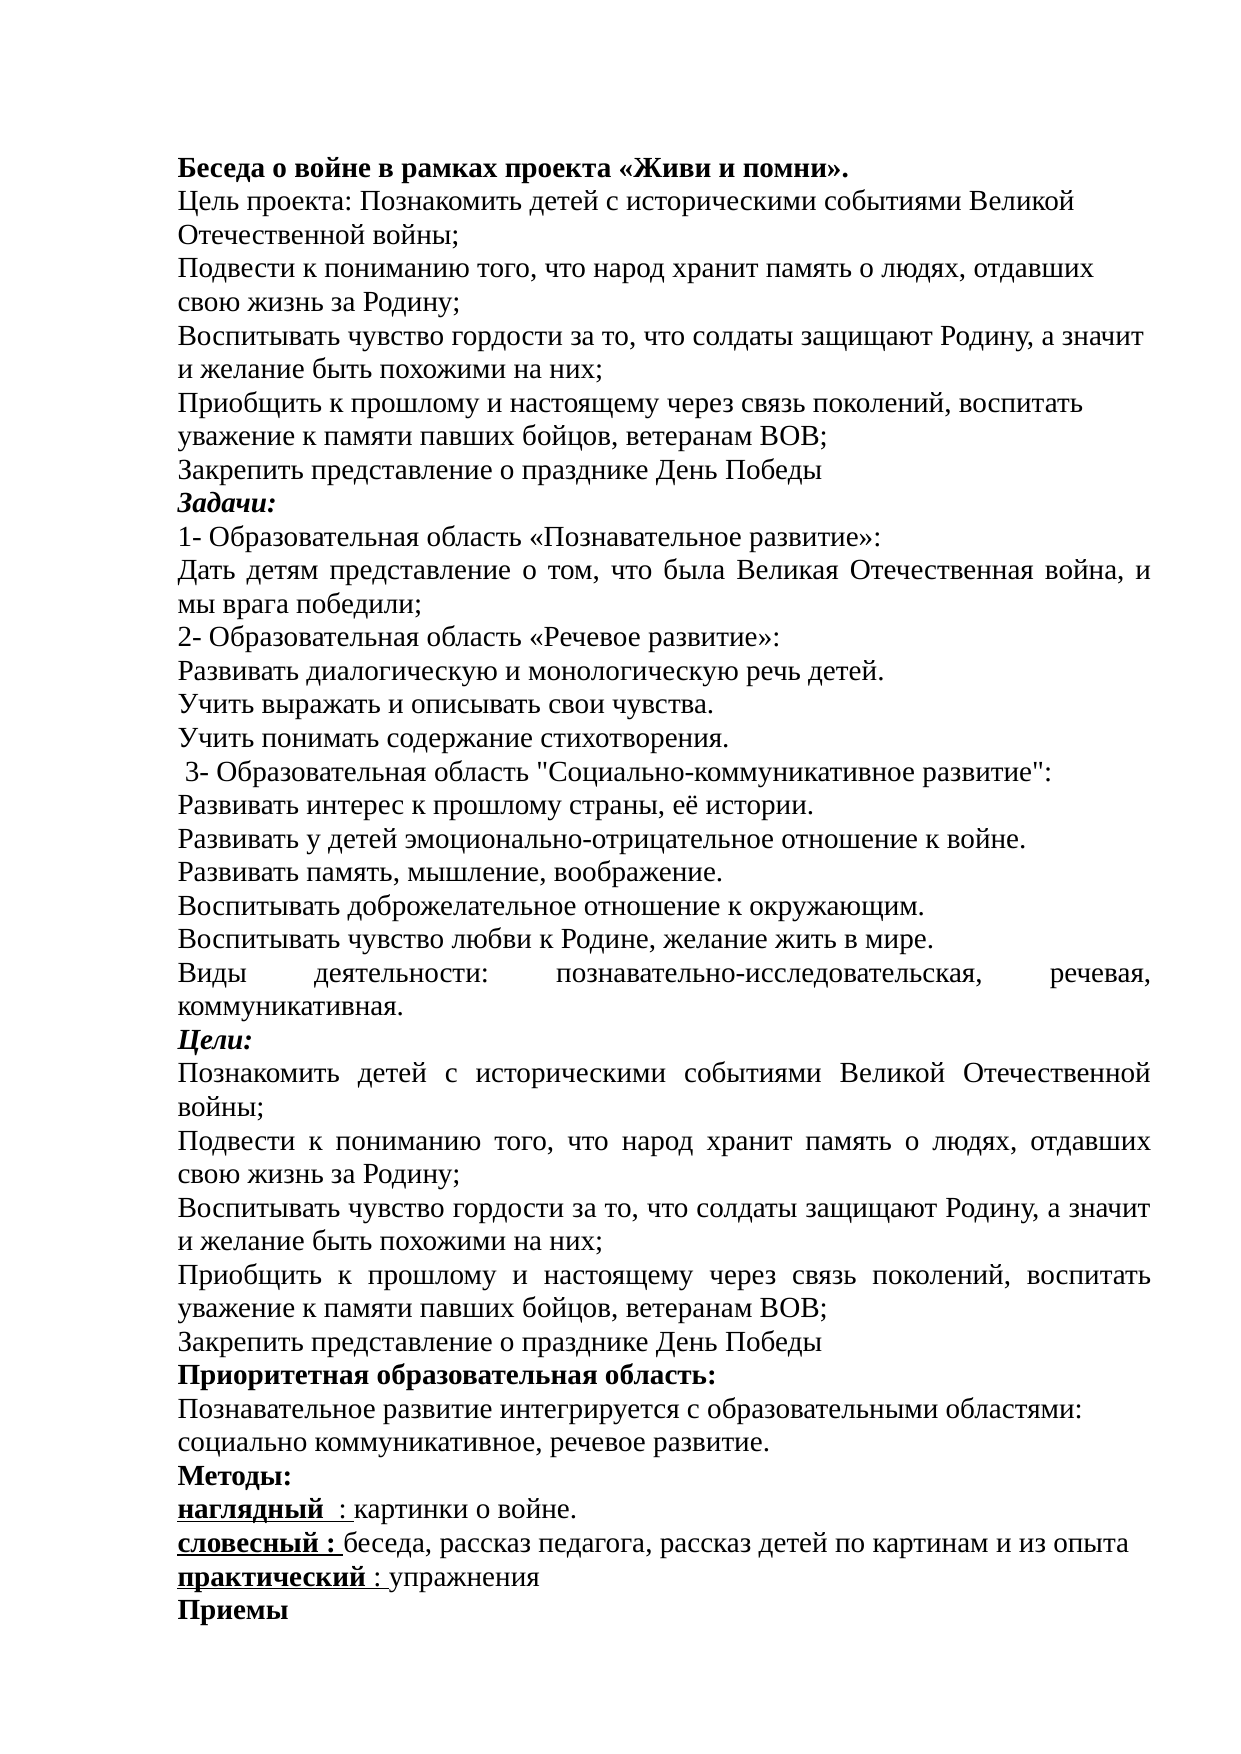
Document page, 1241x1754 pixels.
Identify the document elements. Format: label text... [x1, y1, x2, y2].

text Познакомить детей с историческими событиями Великой Отечественной войны; [177, 1056, 1152, 1123]
text Развивать у детей эмоционально-отрицательное отношение к войне. [177, 821, 1152, 854]
text наглядный : картинки о войне. [177, 1492, 1152, 1525]
text Цель проекта: Познакомить детей с историческими событиями Великой Отечественной войны; [177, 183, 1152, 251]
text Учить понимать содержание стихотворения. [177, 720, 1152, 754]
text 2- Образовательная область «Речевое развитие»: [177, 619, 1152, 653]
text социально коммуникативное, речевое развитие. [177, 1424, 1152, 1458]
text Приемы [177, 1592, 1152, 1626]
text Задачи: [177, 485, 1152, 519]
text Методы: [177, 1458, 1152, 1492]
text Воспитывать чувство гордости за то, что солдаты защищают Родину, а значит и желание быть похожими на них; [177, 318, 1152, 385]
text словесный : беседа, рассказ педагога, рассказ детей по картинам и из опыта [177, 1525, 1152, 1559]
text Учить выражать и описывать свои чувства. [177, 687, 1152, 720]
text Воспитывать чувство любви к Родине, желание жить в мире. [177, 921, 1152, 955]
text практический : упражнения [177, 1559, 1152, 1592]
text Приобщить к прошлому и настоящему через связь поколений, воспитать уважение к памяти павших бойцов, ветеранам ВОВ; [177, 385, 1152, 452]
text Подвести к пониманию того, что народ хранит память о людях, отдавших свою жизнь за Родину; [177, 1123, 1152, 1190]
text Закрепить представление о празднике День Победы [177, 452, 1152, 485]
text Развивать память, мышление, воображение. [177, 854, 1152, 888]
text Подвести к пониманию того, что народ хранит память о людях, отдавших свою жизнь за Родину; [177, 251, 1152, 318]
text Развивать интерес к прошлому страны, её истории. [177, 787, 1152, 821]
text Развивать диалогическую и монологическую речь детей. [177, 653, 1152, 687]
text Приобщить к прошлому и настоящему через связь поколений, воспитать уважение к памяти павших бойцов, ветеранам ВОВ; [177, 1257, 1152, 1324]
text Виды деятельности: познавательно-исследовательская, речевая, коммуникативная. [177, 955, 1152, 1022]
text Беседа о войне в рамках проекта «Живи и помни». [177, 150, 1152, 183]
text 3- Образовательная область "Социально-коммуникативное развитие": [177, 754, 1152, 787]
text 1- Образовательная область «Познавательное развитие»: [177, 519, 1152, 552]
text Воспитывать чувство гордости за то, что солдаты защищают Родину, а значит и желание быть похожими на них; [177, 1190, 1152, 1257]
text Приоритетная образовательная область: [177, 1357, 1152, 1391]
text Дать детям представление о том, что была Великая Отечественная война, и мы врага победили; [177, 552, 1152, 619]
text Цели: [177, 1022, 1152, 1056]
text Воспитывать доброжелательное отношение к окружающим. [177, 888, 1152, 921]
text Познавательное развитие интегрируется с образовательными областями: [177, 1391, 1152, 1424]
text Закрепить представление о празднике День Победы [177, 1324, 1152, 1357]
